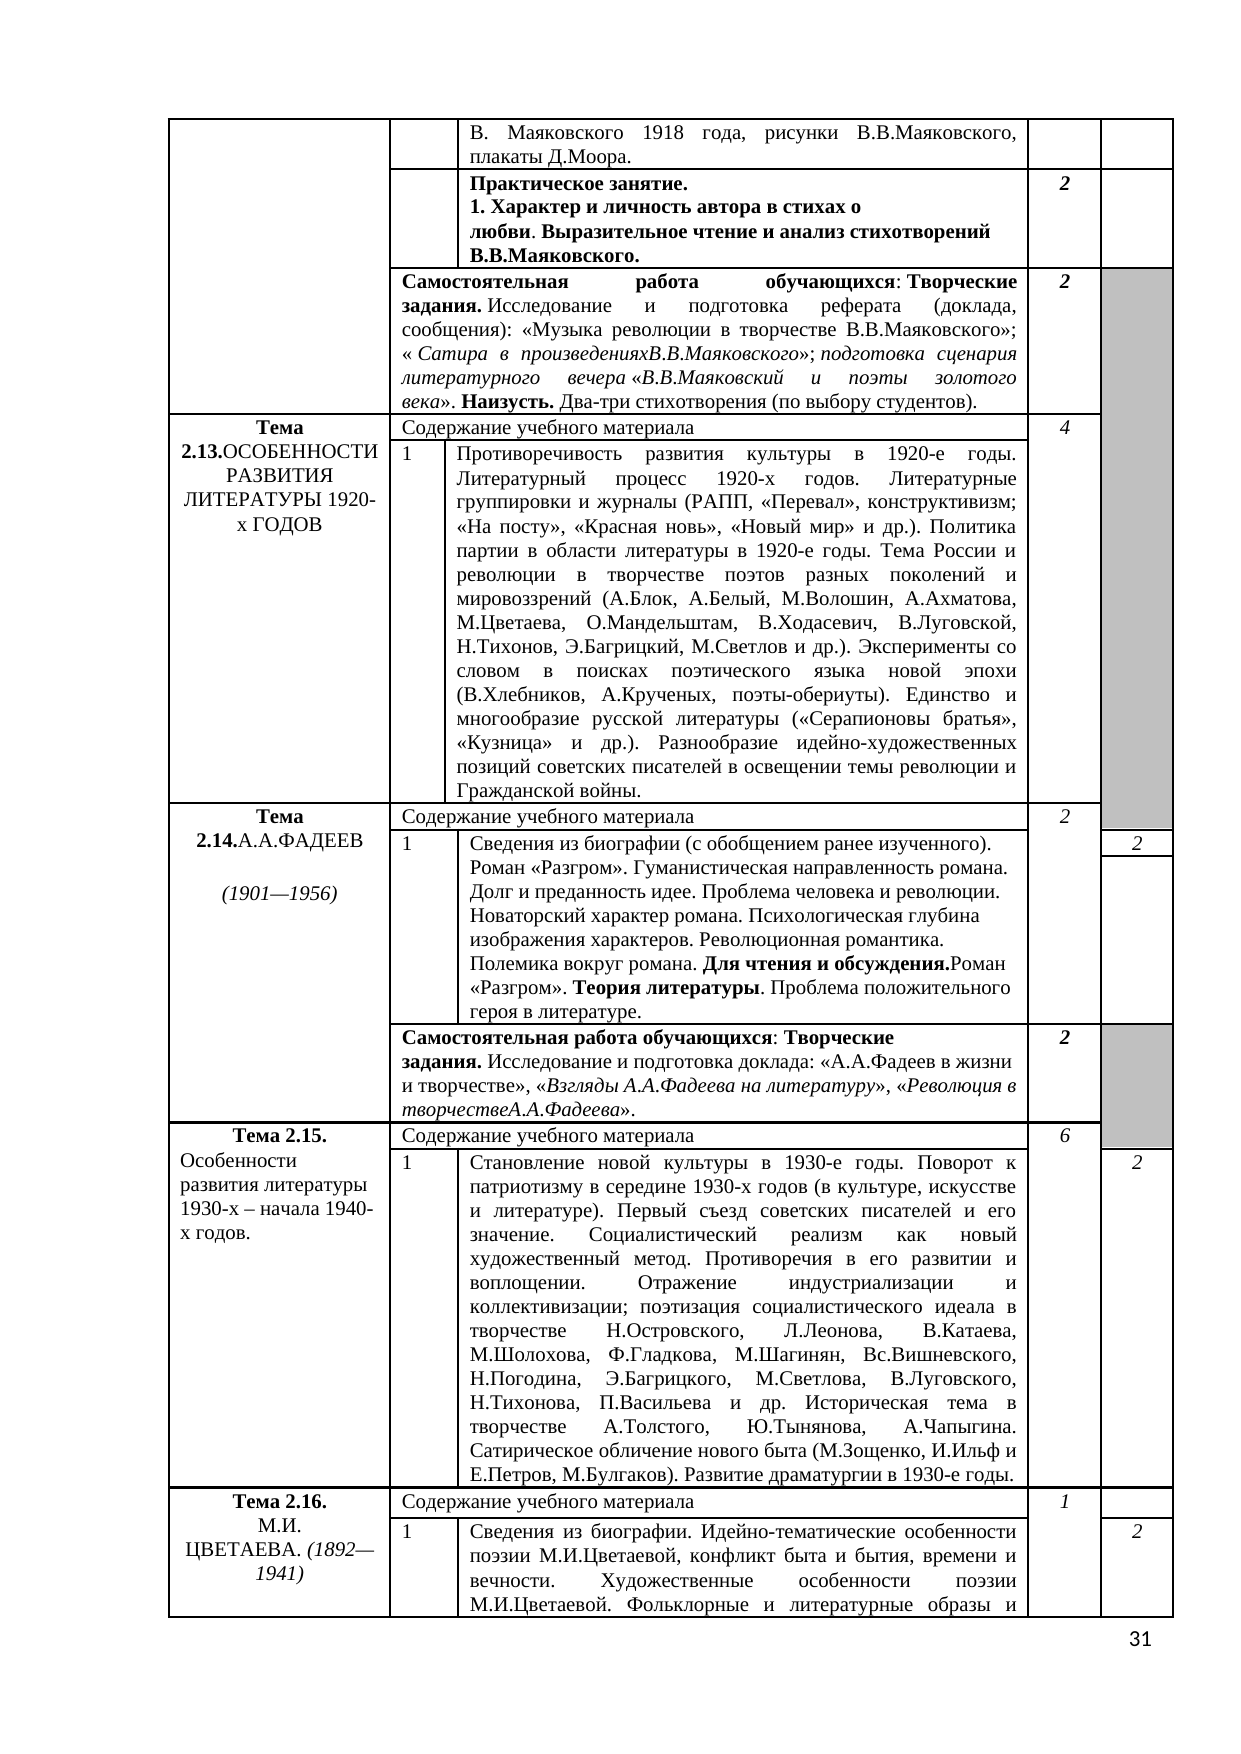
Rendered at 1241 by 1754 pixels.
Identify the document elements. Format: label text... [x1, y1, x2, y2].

table_cell Тема 2.15. Особенности развития литературы 1930-х – начала 1940-х годов. [170, 1124, 389, 1486]
table_cell [391, 170, 457, 267]
table_cell 1 [391, 120, 457, 168]
table_cell 4 [1029, 415, 1100, 802]
table_cell 1 [391, 1519, 457, 1616]
table_cell 2 [1102, 120, 1172, 168]
table_cell 2 [1102, 831, 1172, 854]
table_cell Содержание учебного материала [391, 1124, 1027, 1147]
table_cell Самостоятельная работа обучающихся: Творческие задания. Исследование и подготовка доклада: «А.А.Фадеев в жизни и творчестве», «Взгляды А.А.Фадеева на литературу», «Революция в творчествеА.А.Фадеева». [391, 1025, 1027, 1121]
table_cell Практическое занятие. 1. Характер и личность автора в стихах о любви. Выразительное чтение и анализ стихотворений В.В.Маяковского. [459, 170, 1027, 267]
table_cell [1102, 1025, 1172, 1147]
table_cell Тема 2.14.А.А.ФАДЕЕВ (1901—1956) [170, 804, 389, 1121]
table_cell Содержание учебного материала [391, 415, 1027, 439]
table_cell Тема 2.16. М.И. ЦВЕТАЕВА. (1892—1941) [170, 1489, 389, 1616]
table_cell Содержание учебного материала [391, 804, 1027, 828]
table_cell 2 [1029, 804, 1100, 1023]
table_cell 1 [391, 831, 457, 1023]
table_cell Тема 2.13.ОСОБЕННОСТИ РАЗВИТИЯ ЛИТЕРАТУРЫ 1920-х ГОДОВ [170, 415, 389, 802]
table_cell 1 [391, 1150, 457, 1486]
table_cell 6 [1029, 1124, 1100, 1486]
table_cell [1102, 170, 1172, 267]
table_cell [459, 120, 1027, 168]
table_cell 2 [1102, 1519, 1172, 1616]
table_cell [1102, 269, 1172, 828]
table_cell 2 [1029, 269, 1100, 413]
table_cell Становление новой культуры в 1930-е годы. Поворот к патриотизму в середине 1930-х годов (в культуре, искусстве и литературе). Первый съезд советских писателей и его значение. Социалистический реализм как новый художественный метод. Противоречия в его развитии и воплощении. Отражение индустриализации и коллективизации; поэтизация социалистического идеала в творчестве Н.Островского, Л.Леонова, В.Катаева, М.Шолохова, Ф.Гладкова, М.Шагинян, Вс.Вишневского, Н.Погодина, Э.Багрицкого, М.Светлова, В.Луговского, Н.Тихонова, П.Васильева и др. Историческая тема в творчестве А.Толстого, Ю.Тынянова, А.Чапыгина. Сатирическое обличение нового быта (М.Зощенко, И.Ильф и Е.Петров, М.Булгаков). Развитие драматургии в 1930-е годы. [459, 1150, 1027, 1486]
table_cell [1102, 857, 1172, 1023]
table_cell [1102, 1489, 1172, 1517]
table_cell Содержание учебного материала [391, 1489, 1027, 1517]
table_cell 2 [1102, 1150, 1172, 1486]
table_cell 2 [1029, 1025, 1100, 1121]
table_cell Сведения из биографии (с обобщением ранее изученного). Роман «Разгром». Гуманистическая направленность романа. Долг и преданность идее. Проблема человека и революции. Новаторский характер романа. Психологическая глубина изображения характеров. Революционная романтика. Полемика вокруг романа. Для чтения и обсуждения.Роман «Разгром». Теория литературы. Проблема положительного героя в литературе. [459, 831, 1027, 1023]
table_cell 1 [1029, 1489, 1100, 1616]
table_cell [459, 1519, 1027, 1616]
table_cell 1 [391, 441, 444, 802]
table_cell Противоречивость развития культуры в 1920-е годы. Литературный процесс 1920-х годов. Литературные группировки и журналы (РАПП, «Перевал», конструктивизм; «На посту», «Красная новь», «Новый мир» и др.). Политика партии в области литературы в 1920-е годы. Тема России и революции в творчестве поэтов разных поколений и мировоззрений (А.Блок, А.Белый, М.Волошин, А.Ахматова, М.Цветаева, О.Мандельштам, В.Ходасевич, В.Луговской, Н.Тихонов, Э.Багрицкий, М.Светлов и др.). Эксперименты со словом в поисках поэтического языка новой эпохи (В.Хлебников, А.Крученых, поэты-обериуты). Единство и многообразие русской литературы («Серапионовы братья», «Кузница» и др.). Разнообразие идейно-художественных позиций советских писателей в освещении темы революции и Гражданской войны. [446, 441, 1027, 802]
table_cell Самостоятельная работа обучающихся: Творческие задания. Исследование и подготовка реферата (доклада, сообщения): «Музыка революции в творчестве В.В.Маяковского»; « Сатира в произведенияхВ.В.Маяковского»; подготовка сценария литературного вечера «В.В.Маяковский и поэты золотого века». Наизусть. Два-три стихотворения (по выбору студентов). [391, 269, 1027, 413]
table_cell 2 [1029, 170, 1100, 267]
